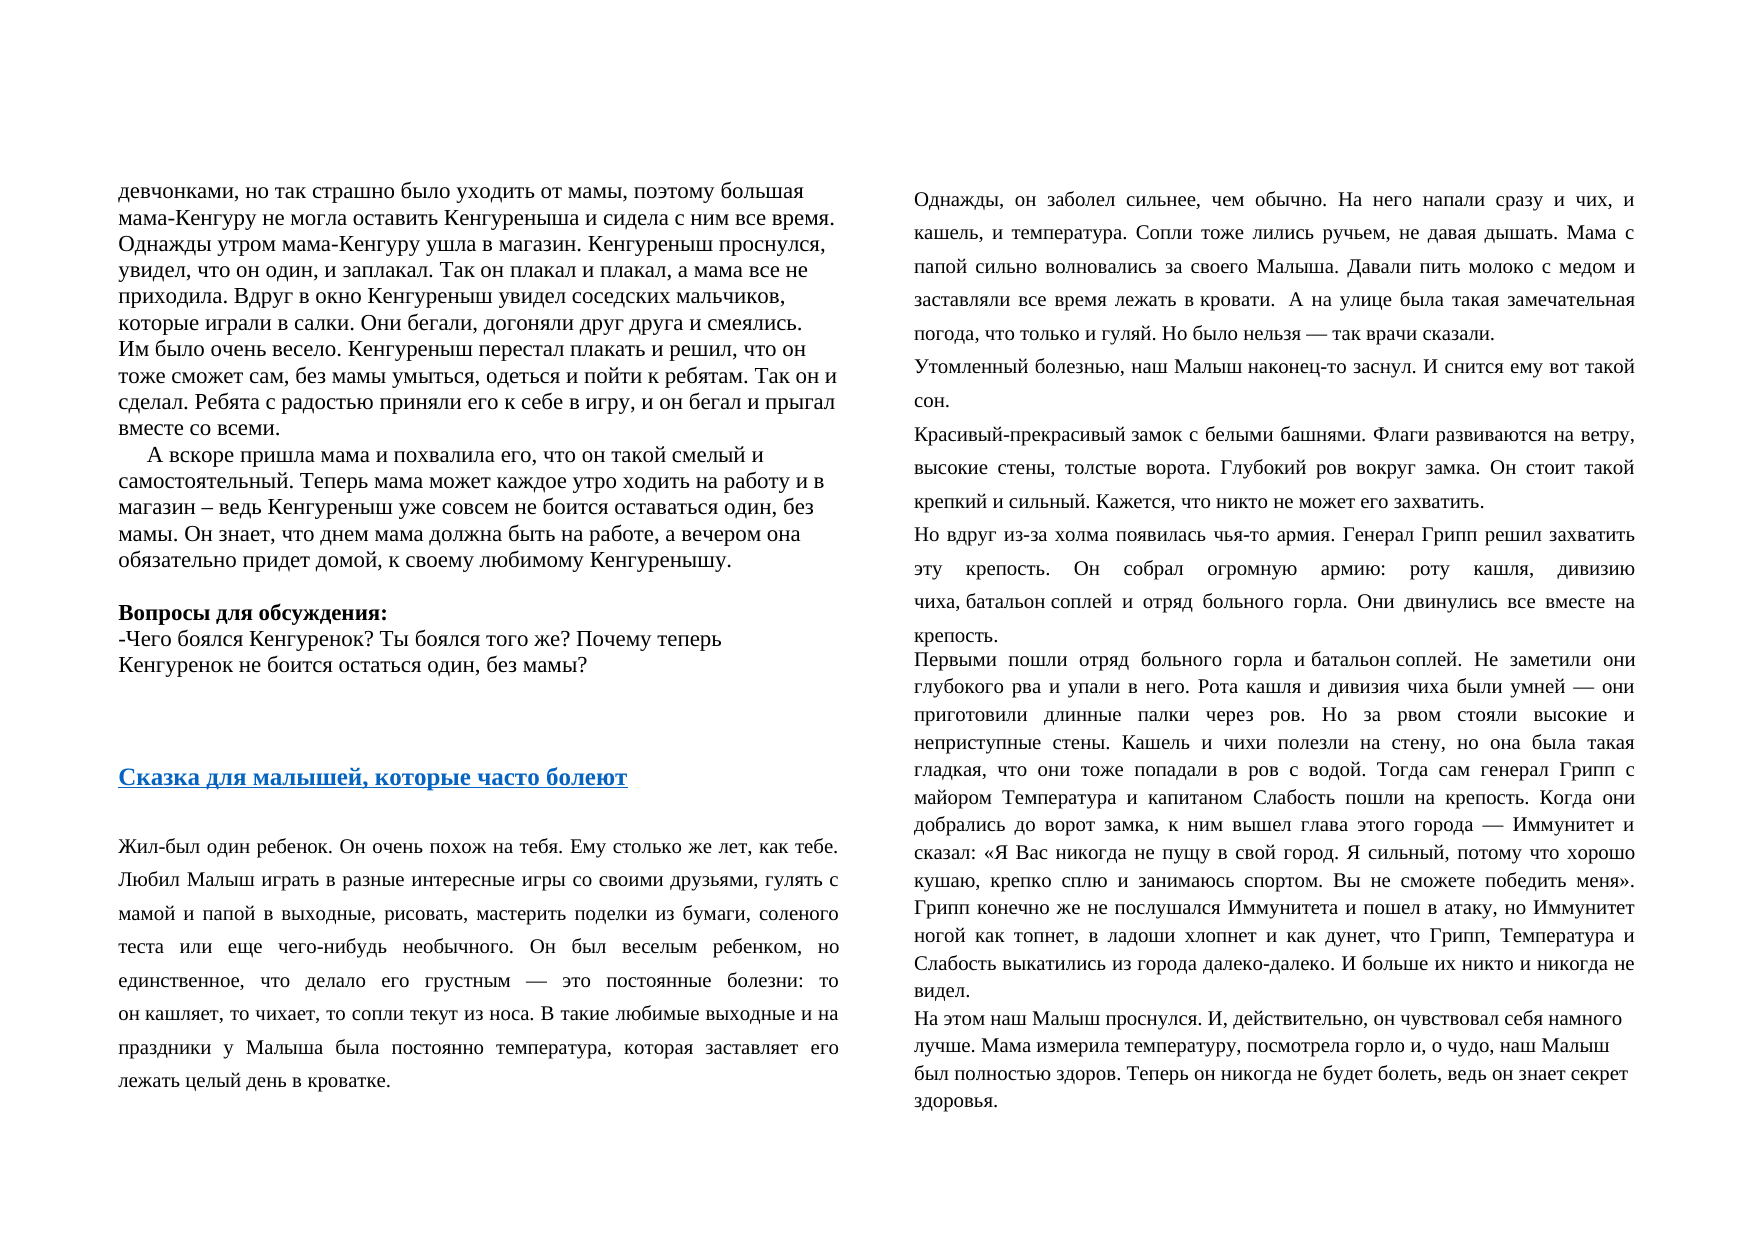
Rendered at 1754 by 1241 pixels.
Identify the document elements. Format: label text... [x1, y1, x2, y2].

text Однажды, он заболел сильнее, чем обычно. На него напали сразу и чих, и кашель, и температура. Сопли тоже лились ручьем, не давая дышать. Мама с папой сильно волновались за своего Малыша. Давали пить молоко с медом и заставляли все время лежать в кровати. А на улице была такая замечательная погода, что только и гуляй. Но было нельзя — так врачи сказали. [914, 177, 1636, 345]
text Однажды утром мама-Кенгуру ушла в магазин. Кенгуреныш проснулся, увидел, что он один, и заплакал. Так он плакал и плакал, а мама все не приходила. Вдруг в окно Кенгуреныш увидел соседских мальчиков, которые играли в салки. Они бегали, догоняли друг друга и смеялись. Им было очень весело. Кенгуреныш перестал плакать и решил, что он тоже сможет сам, без мамы умыться, одеться и пойти к ребятам. Так он и сделал. Ребята с радостью приняли его к себе в игру, и он бегал и прыгал вместе со всеми. [118, 230, 840, 441]
text Вопросы для обсуждения: [118, 599, 840, 625]
text А вскоре пришла мама и похвалила его, что он такой смелый и самостоятельный. Теперь мама может каждое утро ходить на работу и в магазин – ведь Кенгуреныш уже совсем не боится оставаться один, без мамы. Он знает, что днем мама должна быть на работе, а вечером она обязательно придет домой, к своему любимому Кенгуренышу. [118, 441, 840, 572]
text Жил-был один ребенок. Он очень похож на тебя. Ему столько же лет, как тебе. Любил Малыш играть в разные интересные игры со своими друзьями, гулять с мамой и папой в выходные, рисовать, мастерить поделки из бумаги, соленого теста или еще чего-нибудь необычного. Он был веселым ребенком, но единственное, что делало его грустным — это постоянные болезни: то он кашляет, то чихает, то сопли текут из носа. В такие любимые выходные и на праздники у Малыша была постоянно температура, которая заставляет его лежать целый день в кроватке. [118, 824, 840, 1092]
text -Чего боялся Кенгуренок? Ты боялся того же? Почему теперь Кенгуренок не боится остаться один, без мамы? [118, 625, 840, 678]
text Но вдруг из-за холма появилась чья-то армия. Генерал Грипп решил захватить эту крепость. Он собрал огромную армию: роту кашля, дивизию чиха, батальон соплей и отряд больного горла. Они двинулись все вместе на крепость. [914, 513, 1636, 647]
text Красивый-прекрасивый замок с белыми башнями. Флаги развиваются на ветру, высокие стены, толстые ворота. Глубокий ров вокруг замка. Он стоит такой крепкий и сильный. Кажется, что никто не может его захватить. [914, 412, 1636, 513]
text На этом наш Малыш проснулся. И, действительно, он чувствовал себя намного лучше. Мама измерила температуру, посмотрела горло и, о чудо, наш Малыш был полностью здоров. Теперь он никогда не будет болеть, ведь он знает секрет здоровья. [914, 1006, 1636, 1112]
text Первыми пошли отряд больного горла и батальон соплей. Не заметили они глубокого рва и упали в него. Рота кашля и дивизия чиха были умней — они приготовили длинные палки через ров. Но за рвом стояли высокие и неприступные стены. Кашель и чихи полезли на стену, но она была такая гладкая, что они тоже попадали в ров с водой. Тогда сам генерал Грипп с майором Температура и капитаном Слабость пошли на крепость. Когда они добрались до ворот замка, к ним вышел глава этого города — Иммунитет и сказал: «Я Вас никогда не пущу в свой город. Я сильный, потому что хорошо кушаю, крепко сплю и занимаюсь спортом. Вы не сможете победить меня». Грипп конечно же не послушался Иммунитета и пошел в атаку, но Иммунитет ногой как топнет, в ладоши хлопнет и как дунет, что Грипп, Температура и Слабость выкатились из города далеко-далеко. И больше их никто и никогда не видел. [914, 647, 1636, 1002]
text Утомленный болезнью, наш Малыш наконец-то заснул. И снится ему вот такой сон. [914, 345, 1636, 412]
text Сказка для малышей, которые часто болеют [118, 757, 840, 791]
